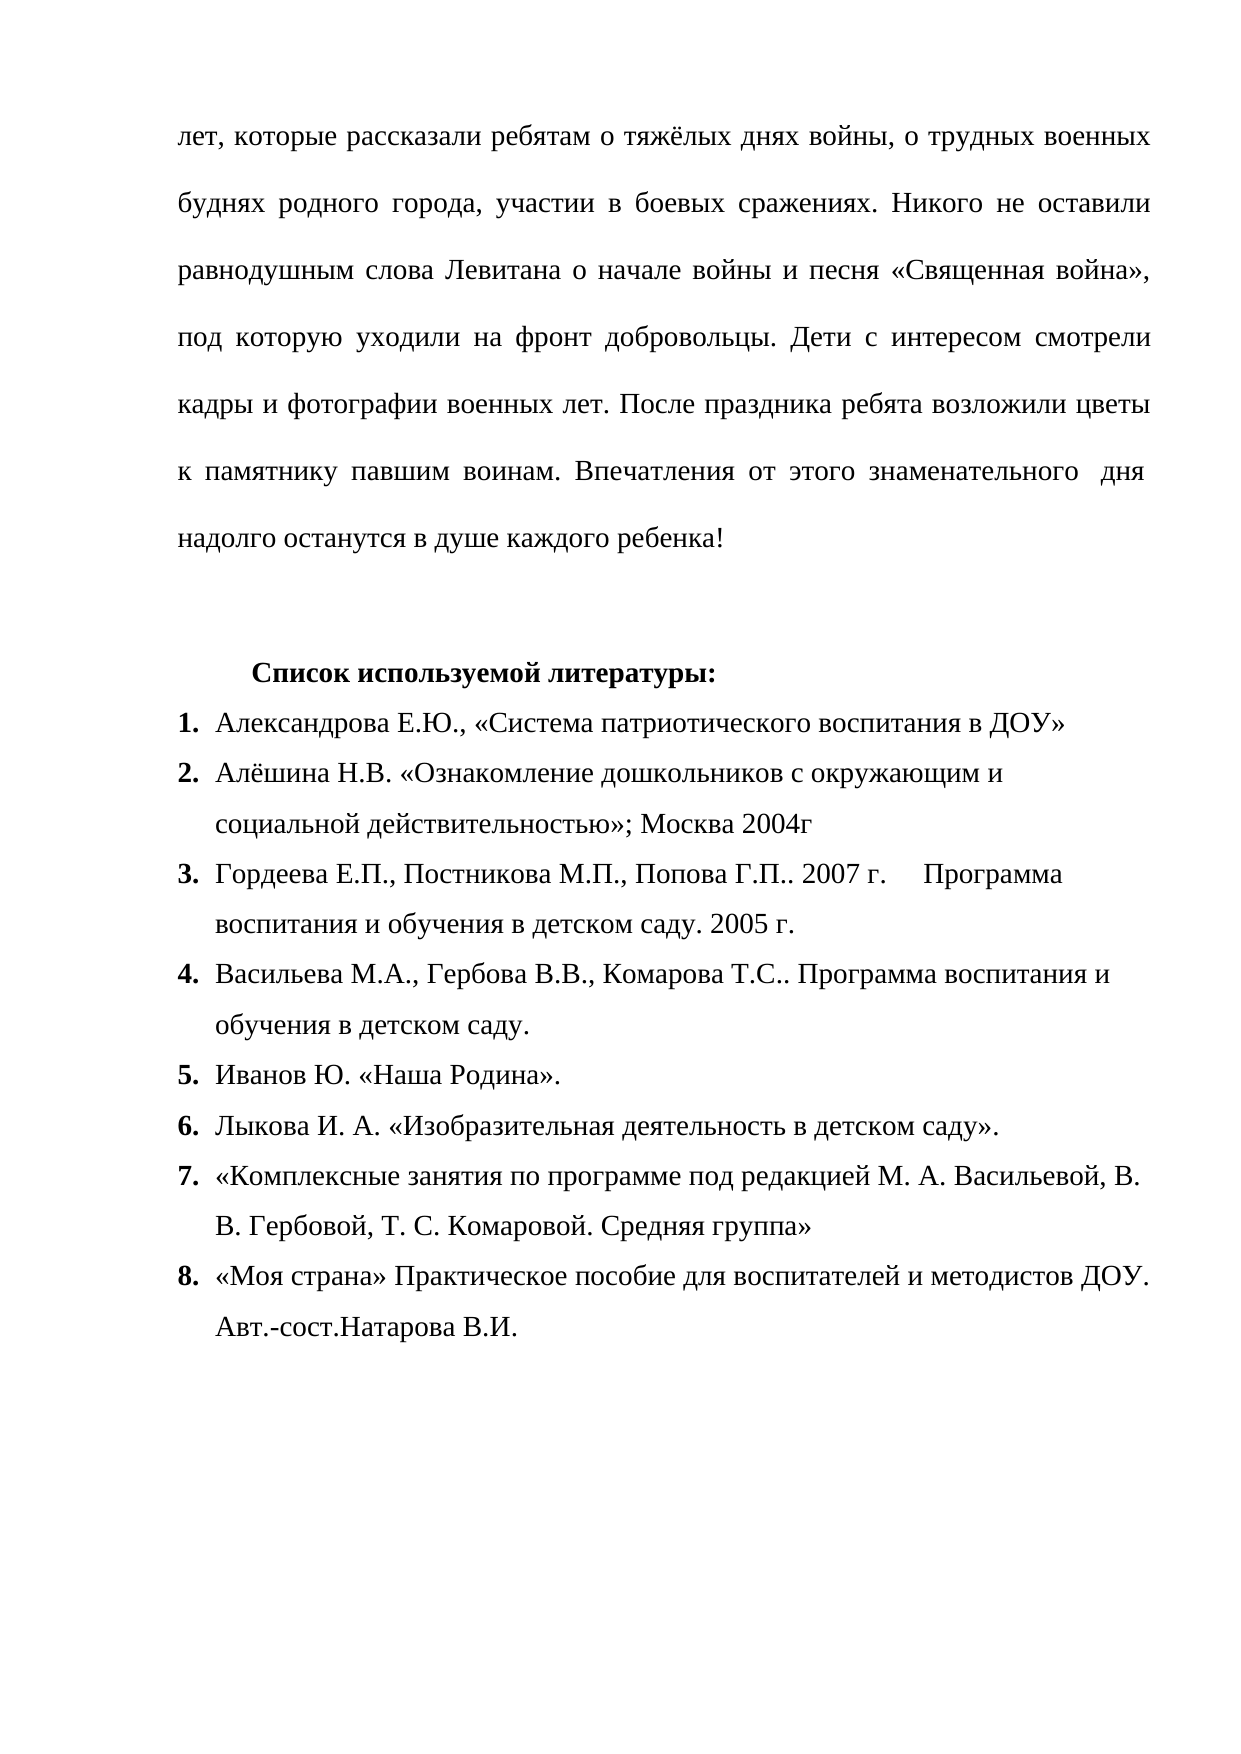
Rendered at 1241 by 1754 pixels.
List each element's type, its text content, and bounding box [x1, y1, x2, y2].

list Иванов Ю. «Наша Родина». [177, 1057, 1152, 1091]
list «Моя страна» Практическое пособие для воспитателей и методистов ДОУ. Авт.-сост.Натарова В.И. [177, 1258, 1152, 1342]
text Список используемой литературы: [177, 655, 1152, 688]
list Васильева М.А., Гербова В.В., Комарова Т.С.. Программа воспитания и обучения в детском саду. [177, 957, 1152, 1041]
list Лыкова И. А. «Изобразительная деятельность в детском саду». [177, 1108, 1152, 1141]
list Алёшина Н.В. «Ознакомление дошкольников с окружающим и социальной действительностью»; Москва 2004г [177, 755, 1152, 839]
list Гордеева Е.П., Постникова М.П., Попова Г.П.. 2007 г. Программа воспитания и обучения в детском саду. 2005 г. [177, 856, 1152, 940]
list «Комплексные занятия по программе под редакцией М. А. Васильевой, В. В. Гербовой, Т. С. Комаровой. Средняя группа» [177, 1158, 1152, 1242]
list Александрова Е.Ю., «Система патриотического воспитания в ДОУ» [177, 705, 1152, 739]
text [177, 118, 1152, 554]
